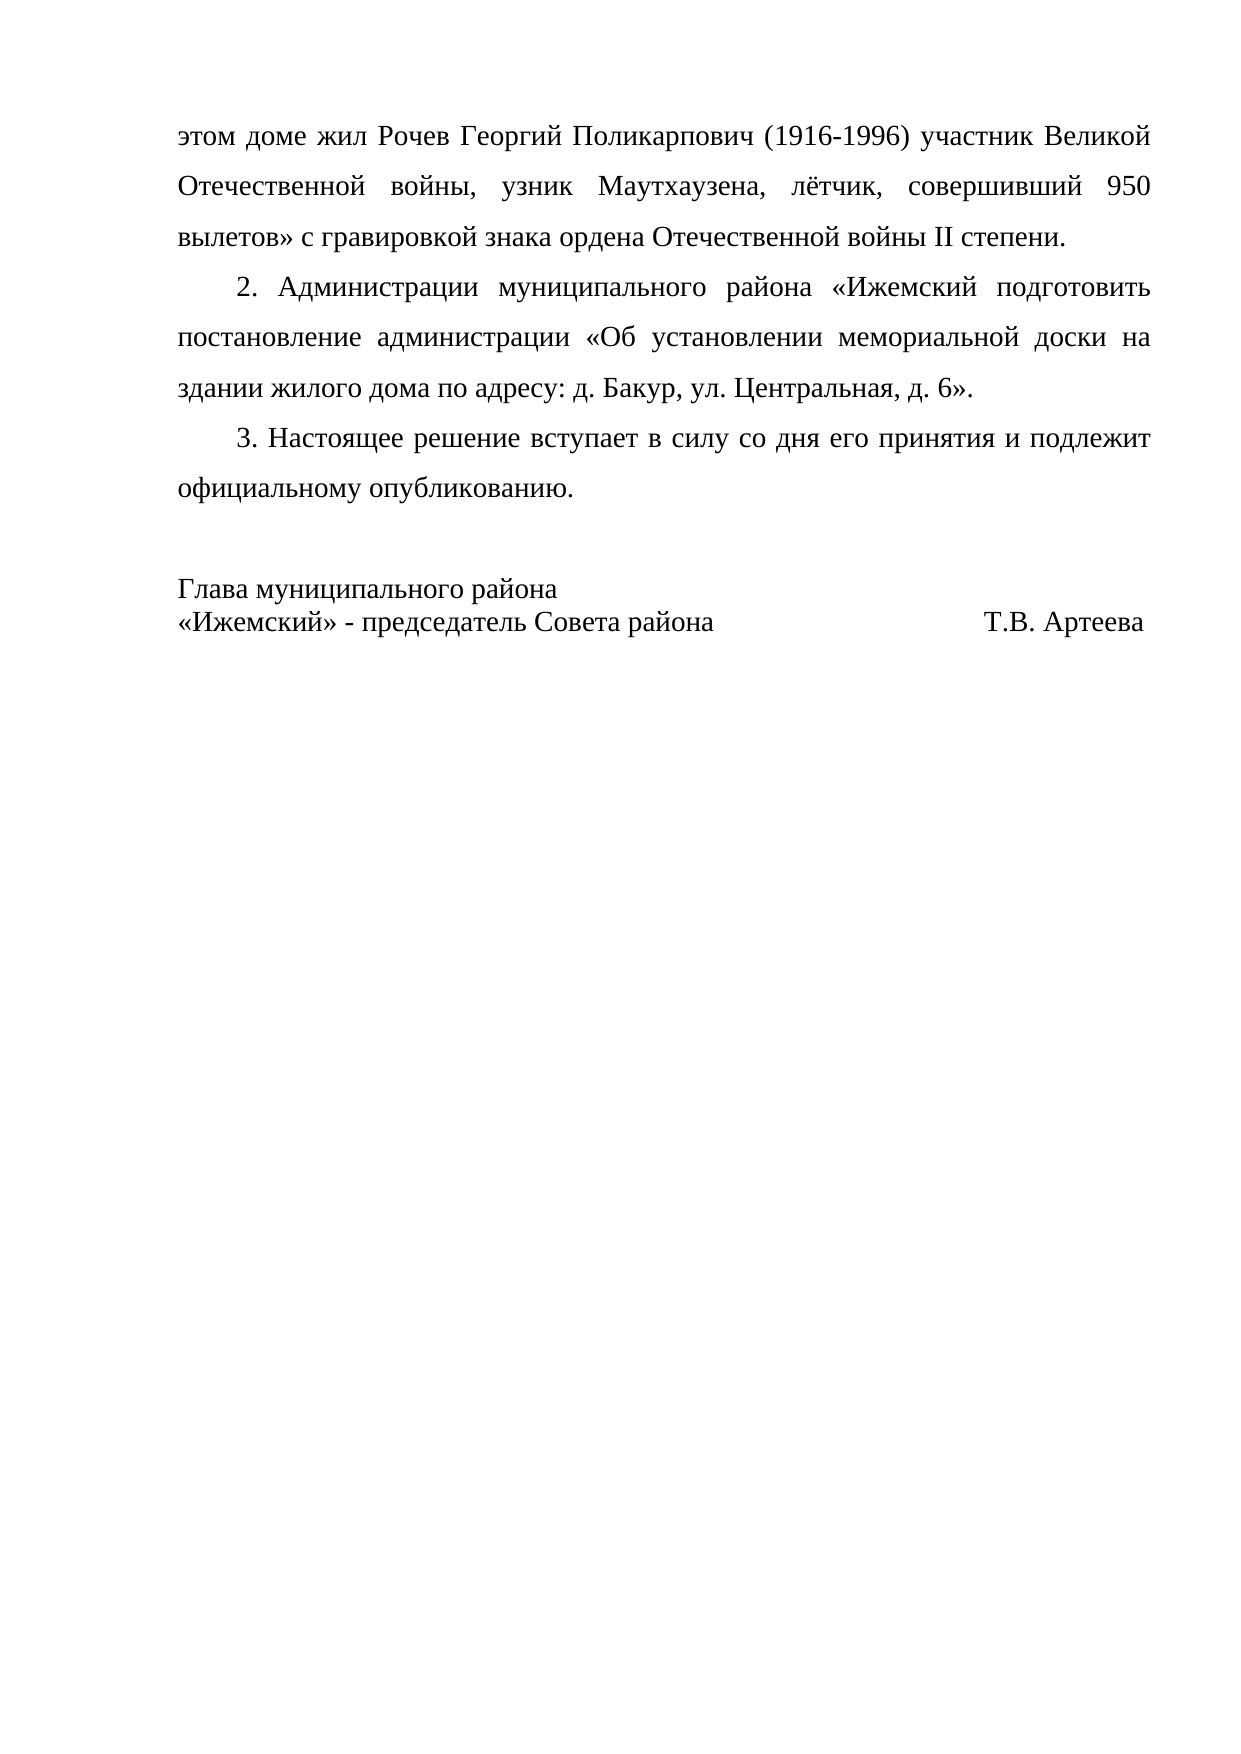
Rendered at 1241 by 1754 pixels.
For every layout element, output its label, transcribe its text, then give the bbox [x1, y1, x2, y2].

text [177, 118, 1152, 252]
text Глава муниципального района [177, 571, 1152, 604]
text 2. Администрации муниципального района «Ижемский подготовить постановление администрации «Об установлении мемориальной доски на здании жилого дома по адресу: д. Бакур, ул. Центральная, д. 6». [177, 269, 1152, 403]
text 3. Настоящее решение вступает в силу со дня его принятия и подлежит официальному опубликованию. [177, 420, 1152, 504]
text «Ижемский» - председатель Совета района Т.В. Артеева [177, 604, 1152, 638]
